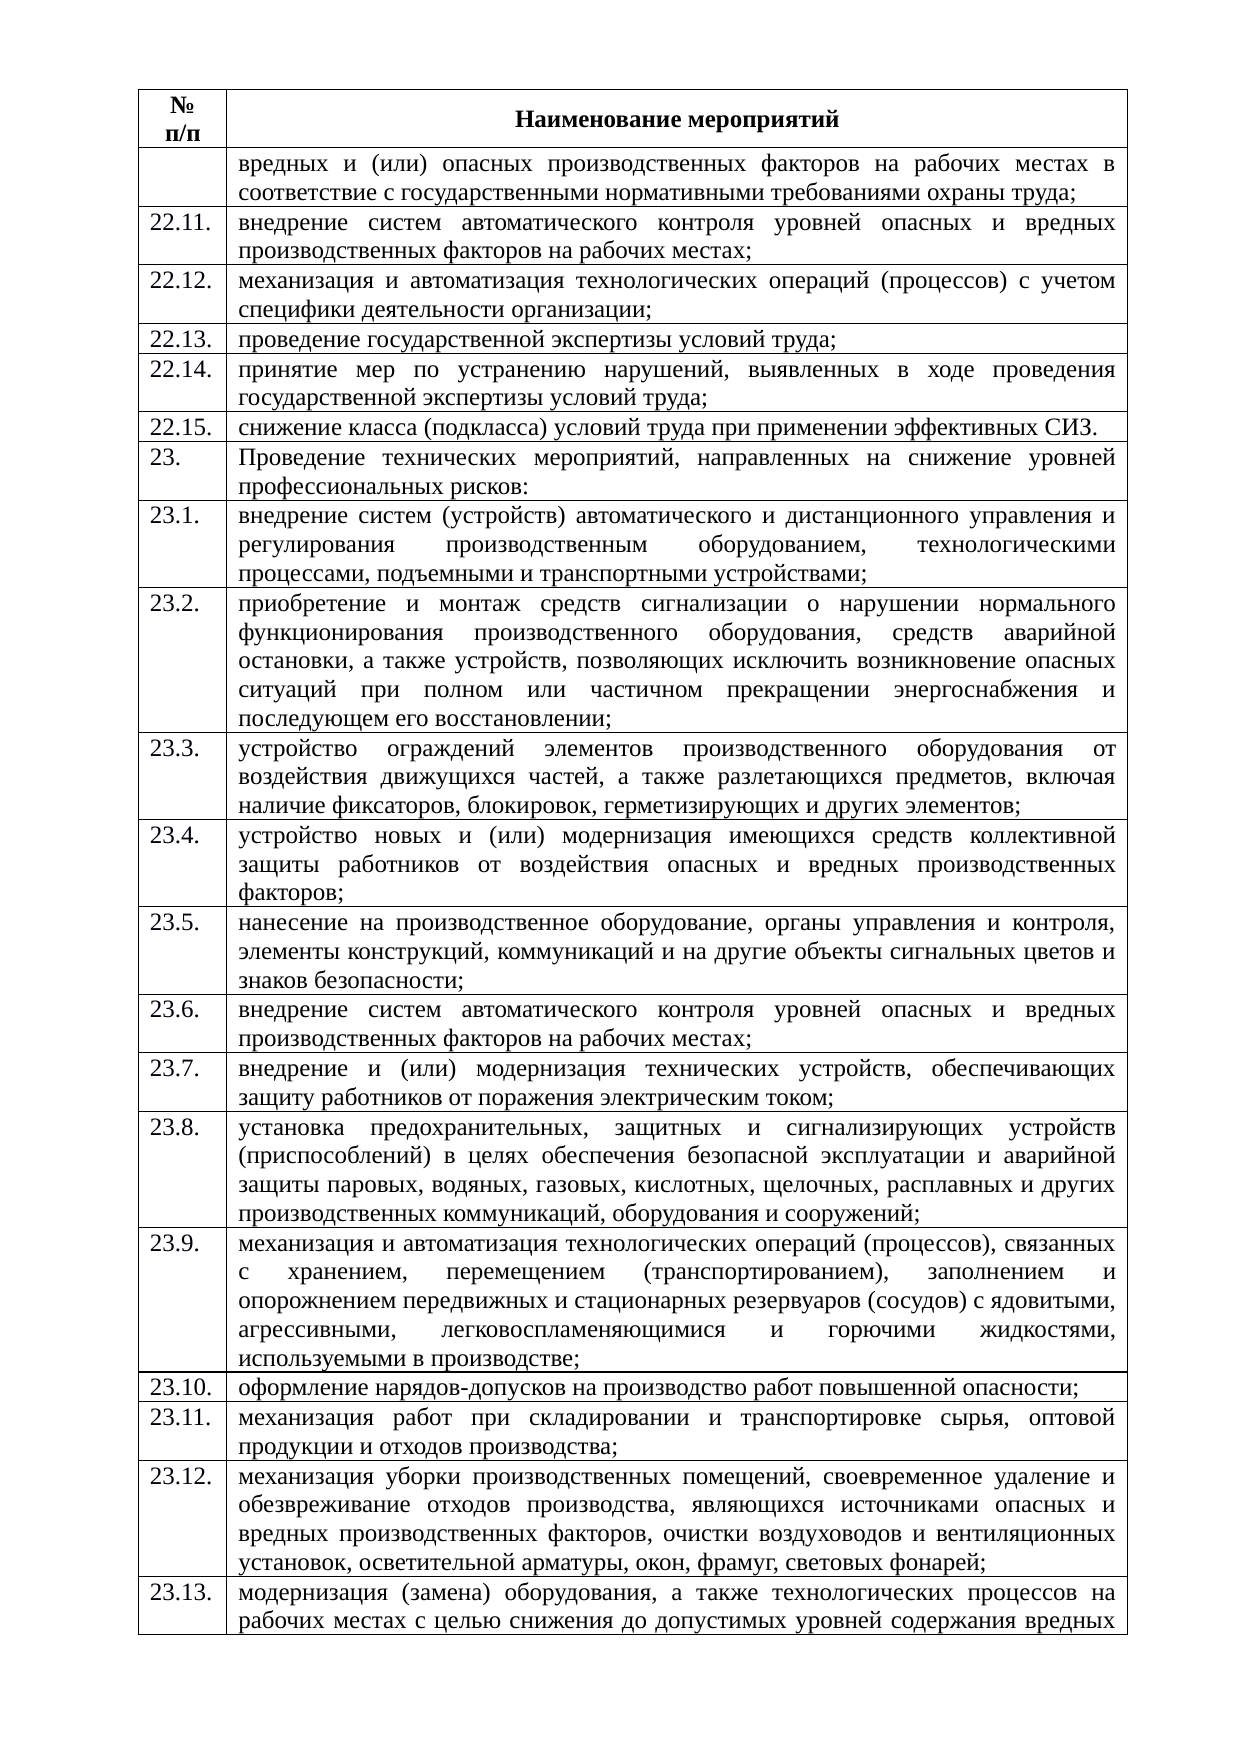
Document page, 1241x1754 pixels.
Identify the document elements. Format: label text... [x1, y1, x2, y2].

table_cell [139, 207, 226, 264]
table_cell [139, 907, 226, 993]
table_header № п/п [139, 90, 226, 147]
table_cell механизация уборки производственных помещений, своевременное удаление и обезвреживание отходов производства, являющихся источниками опасных и вредных производственных факторов, очистки воздуховодов и вентиляционных установок, осветительной арматуры, окон, фрамуг, световых фонарей; [227, 1461, 1127, 1576]
table_cell принятие мер по устранению нарушений, выявленных в ходе проведения государственной экспертизы условий труда; [227, 354, 1127, 411]
table_cell [139, 1053, 226, 1111]
table_cell механизация работ при складировании и транспортировке сырья, оптовой продукции и отходов производства; [227, 1402, 1127, 1460]
table_cell механизация и автоматизация технологических операций (процессов), связанных с хранением, перемещением (транспортированием), заполнением и опорожнением передвижных и стационарных резервуаров (сосудов) с ядовитыми, агрессивными, легковоспламеняющимися и горючими жидкостями, используемыми в производстве; [227, 1228, 1127, 1371]
table_cell [139, 733, 226, 819]
table_cell [139, 148, 226, 206]
table_cell [139, 820, 226, 906]
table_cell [227, 1577, 1127, 1634]
table_cell [139, 412, 226, 441]
table_cell внедрение и (или) модернизация технических устройств, обеспечивающих защиту работников от поражения электрическим током; [227, 1053, 1127, 1111]
table_cell [139, 1228, 226, 1371]
table_cell внедрение систем автоматического контроля уровней опасных и вредных производственных факторов на рабочих местах; [227, 995, 1127, 1052]
table_cell нанесение на производственное оборудование, органы управления и контроля, элементы конструкций, коммуникаций и на другие объекты сигнальных цветов и знаков безопасности; [227, 907, 1127, 993]
table_header Наименование мероприятий [227, 90, 1127, 147]
table_cell устройство ограждений элементов производственного оборудования от воздействия движущихся частей, а также разлетающихся предметов, включая наличие фиксаторов, блокировок, герметизирующих и других элементов; [227, 733, 1127, 819]
table_cell [139, 995, 226, 1052]
table_cell [139, 501, 226, 587]
table_cell снижение класса (подкласса) условий труда при применении эффективных СИЗ. [227, 412, 1127, 441]
table_cell проведение государственной экспертизы условий труда; [227, 324, 1127, 353]
table_cell [139, 1402, 226, 1460]
table_cell устройство новых и (или) модернизация имеющихся средств коллективной защиты работников от воздействия опасных и вредных производственных факторов; [227, 820, 1127, 906]
table_cell [139, 1577, 226, 1634]
table_cell [139, 1461, 226, 1576]
table_cell [139, 442, 226, 499]
table_cell [139, 1373, 226, 1401]
table_cell механизация и автоматизация технологических операций (процессов) с учетом специфики деятельности организации; [227, 265, 1127, 323]
table_cell приобретение и монтаж средств сигнализации о нарушении нормального функционирования производственного оборудования, средств аварийной остановки, а также устройств, позволяющих исключить возникновение опасных ситуаций при полном или частичном прекращении энергоснабжения и последующем его восстановлении; [227, 588, 1127, 732]
table_cell оформление нарядов-допусков на производство работ повышенной опасности; [227, 1373, 1127, 1401]
table_cell [139, 265, 226, 323]
table_cell [139, 324, 226, 353]
table_cell внедрение систем автоматического контроля уровней опасных и вредных производственных факторов на рабочих местах; [227, 207, 1127, 264]
table_cell установка предохранительных, защитных и сигнализирующих устройств (приспособлений) в целях обеспечения безопасной эксплуатации и аварийной защиты паровых, водяных, газовых, кислотных, щелочных, расплавных и других производственных коммуникаций, оборудования и сооружений; [227, 1112, 1127, 1227]
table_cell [227, 148, 1127, 206]
table_cell [139, 1112, 226, 1227]
table_cell внедрение систем (устройств) автоматического и дистанционного управления и регулирования производственным оборудованием, технологическими процессами, подъемными и транспортными устройствами; [227, 501, 1127, 587]
table_cell [139, 588, 226, 732]
table_cell [139, 354, 226, 411]
table_cell Проведение технических мероприятий, направленных на снижение уровней профессиональных рисков: [227, 442, 1127, 499]
